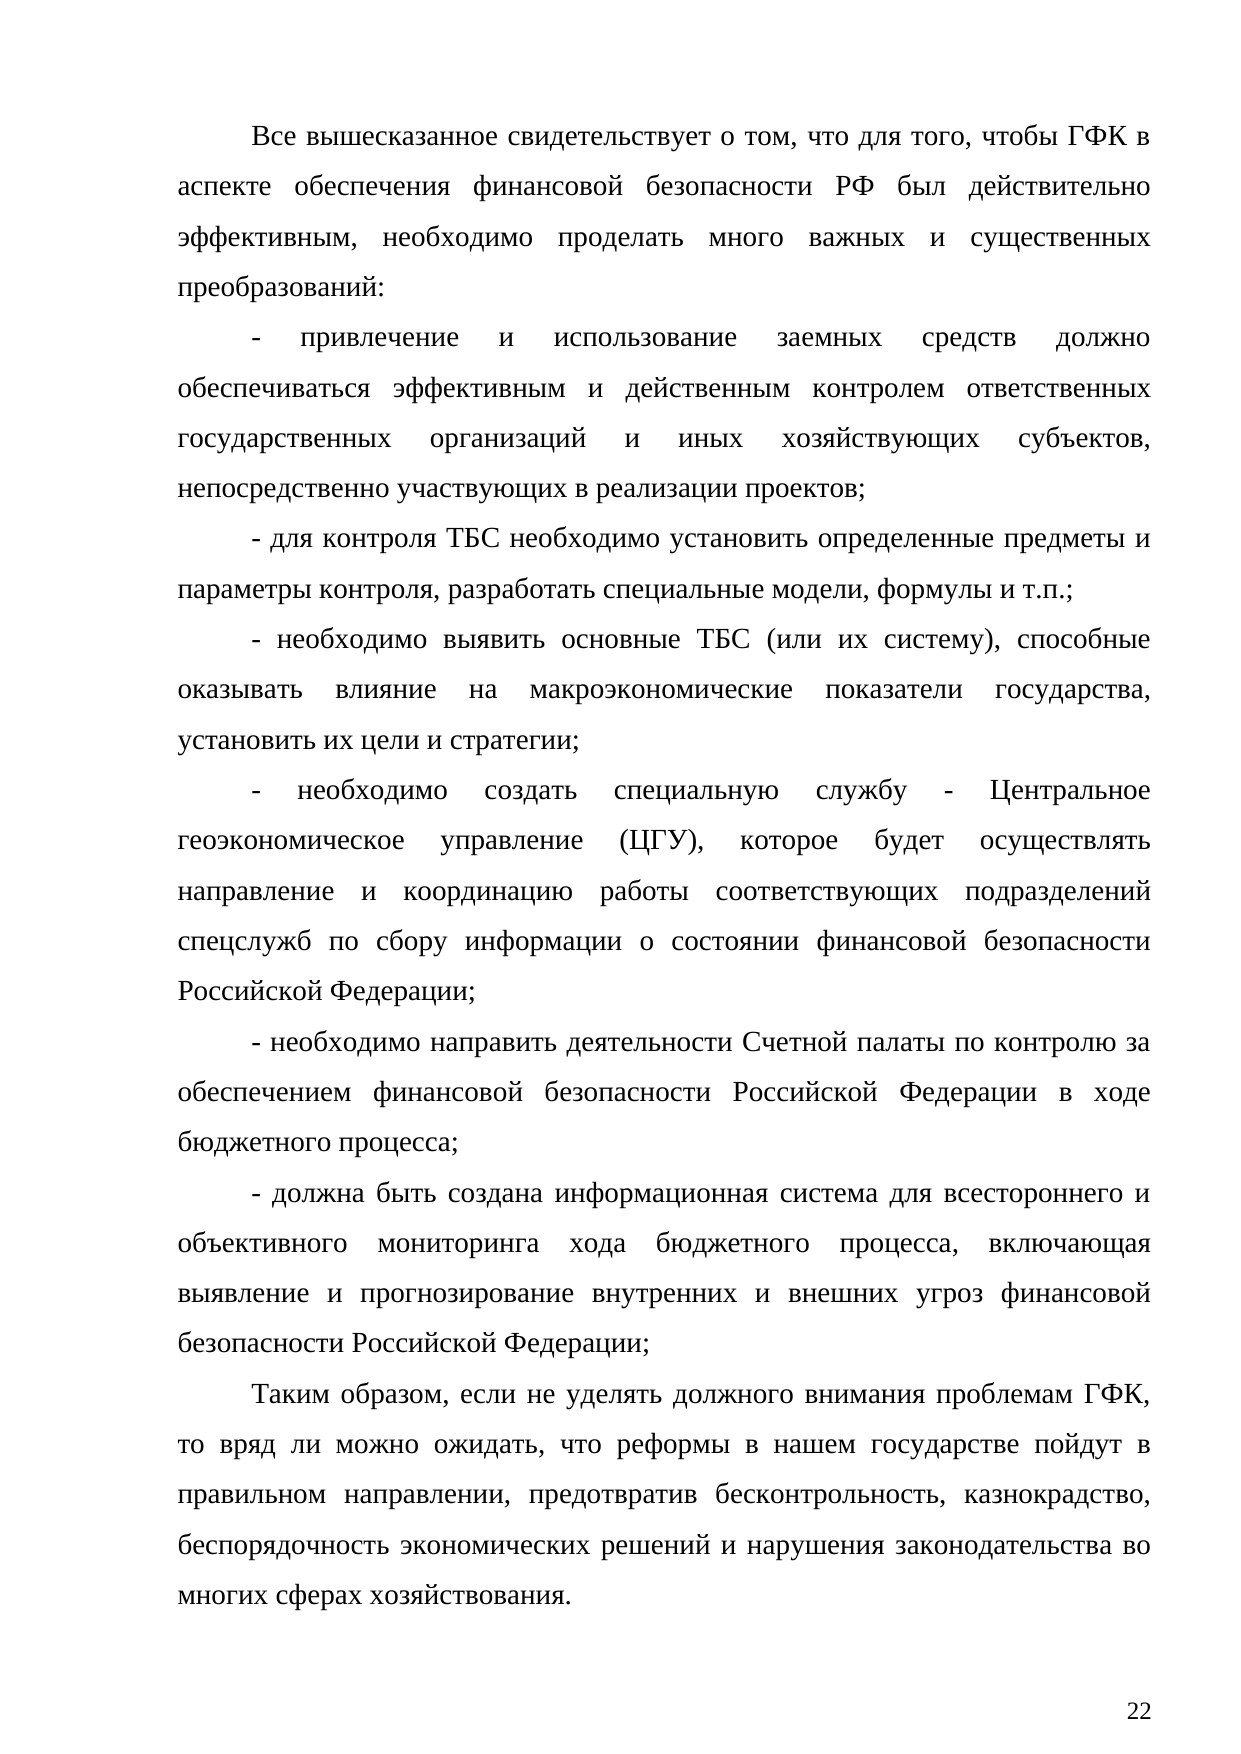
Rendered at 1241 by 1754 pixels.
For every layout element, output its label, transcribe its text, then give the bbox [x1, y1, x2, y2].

text - необходимо направить деятельности Счетной палаты по контролю за обеспечением финансовой безопасности Российской Федерации в ходе бюджетного процесса; [177, 1024, 1152, 1158]
text Все вышесказанное свидетельствует о том, что для того, чтобы ГФК в аспекте обеспечения финансовой безопасности РФ был действительно эффективным, необходимо проделать много важных и существенных преобразований: [177, 118, 1152, 303]
text - должна быть создана информационная система для всестороннего и объективного мониторинга хода бюджетного процесса, включающая выявление и прогнозирование внутренних и внешних угроз финансовой безопасности Российской Федерации; [177, 1175, 1152, 1359]
text - необходимо выявить основные ТБС (или их систему), способные оказывать влияние на макроэкономические показатели государства, установить их цели и стратегии; [177, 621, 1152, 755]
text Таким образом, если не уделять должного внимания проблемам ГФК, то вряд ли можно ожидать, что реформы в нашем государстве пойдут в правильном направлении, предотвратив бесконтрольность, казнокрадство, беспорядочность экономических решений и нарушения законодательства во многих сферах хозяйствования. [177, 1376, 1152, 1611]
text - необходимо создать специальную службу - Центральное геоэкономическое управление (ЦГУ), которое будет осуществлять направление и координацию работы соответствующих подразделений спецслужб по сбору информации о состоянии финансовой безопасности Российской Федерации; [177, 772, 1152, 1007]
text - привлечение и использование заемных средств должно обеспечиваться эффективным и действенным контролем ответственных государственных организаций и иных хозяйствующих субъектов, непосредственно участвующих в реализации проектов; [177, 319, 1152, 504]
text - для контроля ТБС необходимо установить определенные предметы и параметры контроля, разработать специальные модели, формулы и т.п.; [177, 521, 1152, 604]
